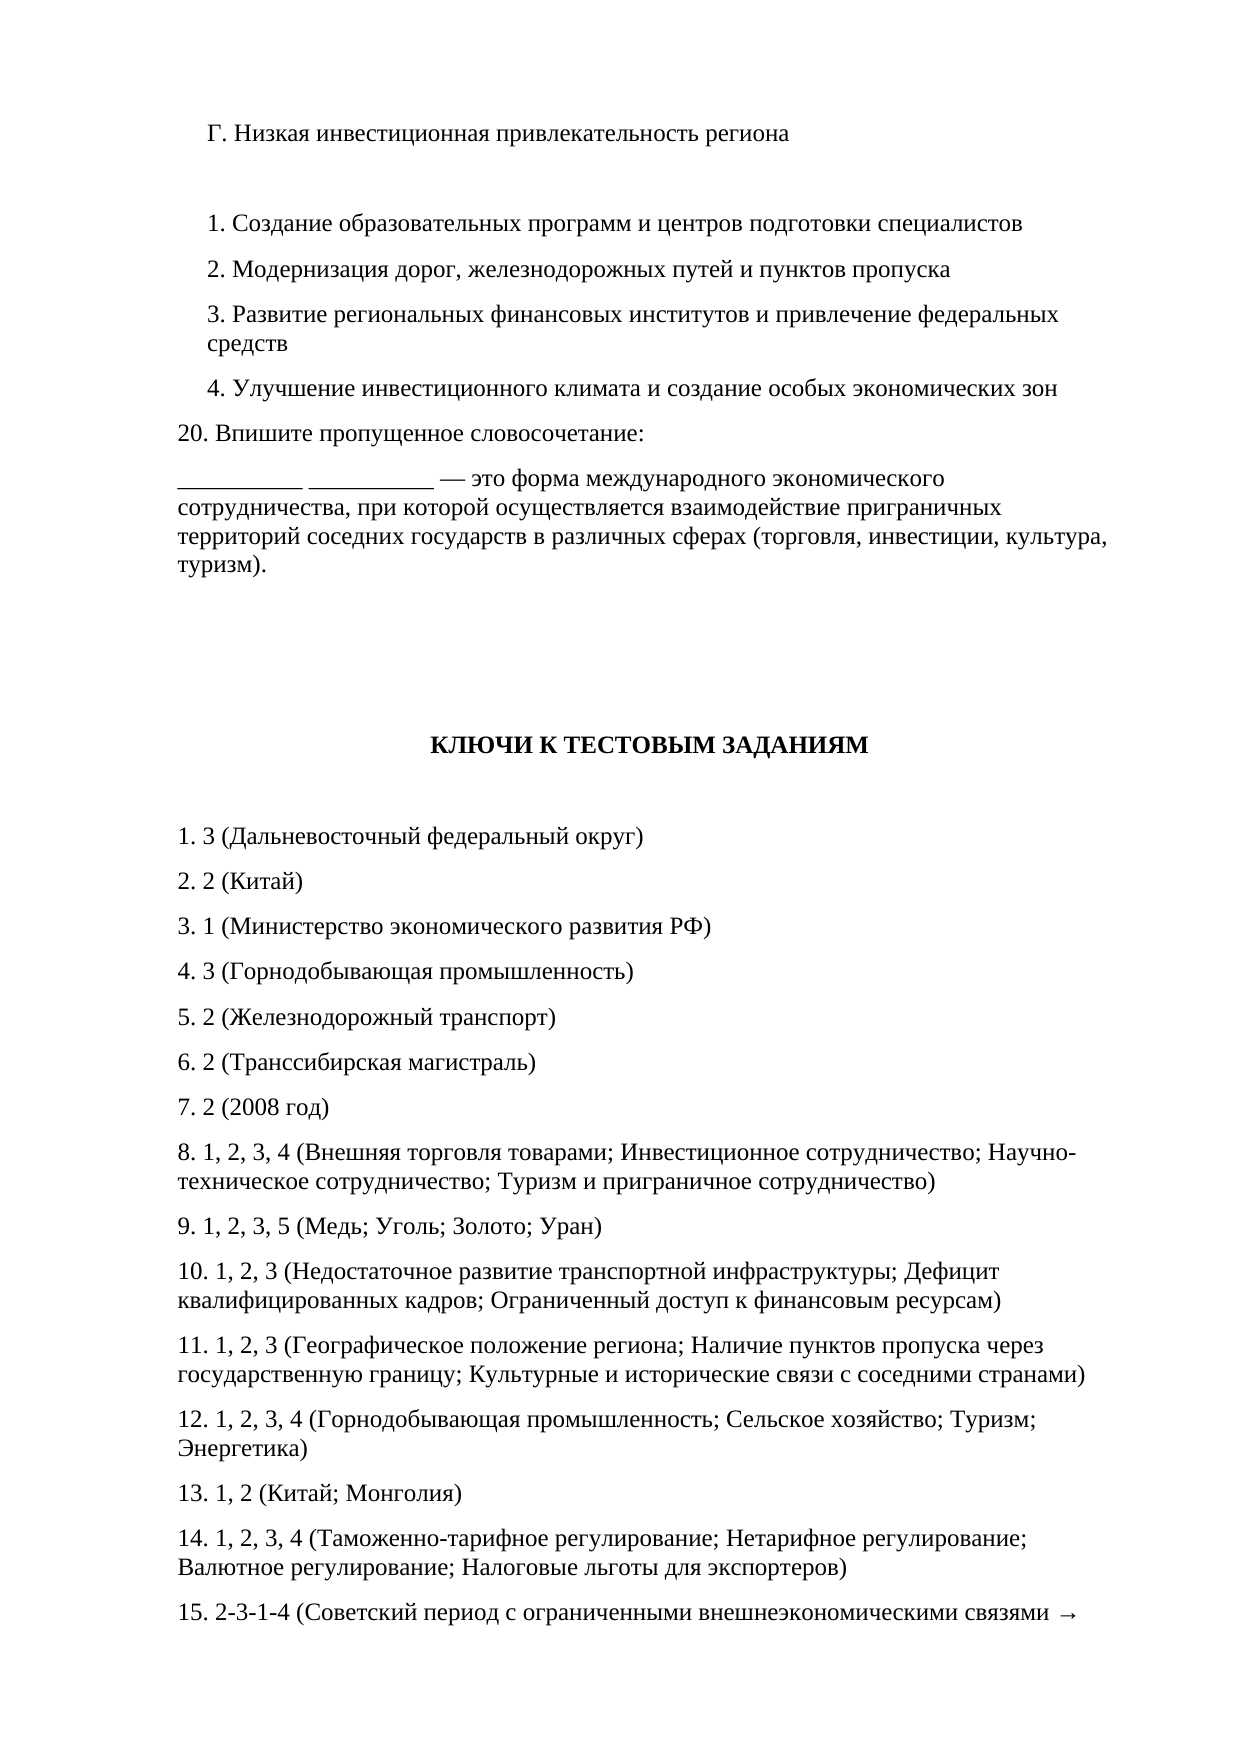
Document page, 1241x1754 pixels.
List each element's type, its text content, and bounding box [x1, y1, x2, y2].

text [177, 1597, 1122, 1626]
text 2. Модернизация дорог, железнодорожных путей и пунктов пропуска [207, 254, 1122, 282]
text 10. 1, 2, 3 (Недостаточное развитие транспортной инфраструктуры; Дефицит квалифицированных кадров; Ограниченный доступ к финансовым ресурсам) [177, 1256, 1122, 1314]
text Г. Низкая инвестиционная привлекательность региона [207, 118, 1122, 147]
text 3. 1 (Министерство экономического развития РФ) [177, 911, 1122, 940]
text 14. 1, 2, 3, 4 (Таможенно-тарифное регулирование; Нетарифное регулирование; Валютное регулирование; Налоговые льготы для экспортеров) [177, 1523, 1122, 1581]
text 3. Развитие региональных финансовых институтов и привлечение федеральных средств [207, 299, 1122, 356]
text КЛЮЧИ К ТЕСТОВЫМ ЗАДАНИЯМ [177, 730, 1122, 759]
text 1. 3 (Дальневосточный федеральный округ) [177, 821, 1122, 849]
text 5. 2 (Железнодорожный транспорт) [177, 1002, 1122, 1030]
text 4. Улучшение инвестиционного климата и создание особых экономических зон [207, 373, 1122, 402]
text 12. 1, 2, 3, 4 (Горнодобывающая промышленность; Сельское хозяйство; Туризм; Энергетика) [177, 1404, 1122, 1462]
text 6. 2 (Транссибирская магистраль) [177, 1047, 1122, 1076]
text 11. 1, 2, 3 (Географическое положение региона; Наличие пунктов пропуска через государственную границу; Культурные и исторические связи с соседними странами) [177, 1330, 1122, 1388]
text 1. Создание образовательных программ и центров подготовки специалистов [207, 208, 1122, 237]
text 2. 2 (Китай) [177, 866, 1122, 895]
text 13. 1, 2 (Китай; Монголия) [177, 1478, 1122, 1507]
text 8. 1, 2, 3, 4 (Внешняя торговля товарами; Инвестиционное сотрудничество; Научно-техническое сотрудничество; Туризм и приграничное сотрудничество) [177, 1137, 1122, 1195]
text 4. 3 (Горнодобывающая промышленность) [177, 956, 1122, 985]
text 7. 2 (2008 год) [177, 1092, 1122, 1121]
text __________ __________ — это форма международного экономического сотрудничества, при которой осуществляется взаимодействие приграничных территорий соседних государств в различных сферах (торговля, инвестиции, культура, туризм). [177, 463, 1122, 578]
text 20. Впишите пропущенное словосочетание: [177, 418, 1122, 447]
text 9. 1, 2, 3, 5 (Медь; Уголь; Золото; Уран) [177, 1211, 1122, 1240]
